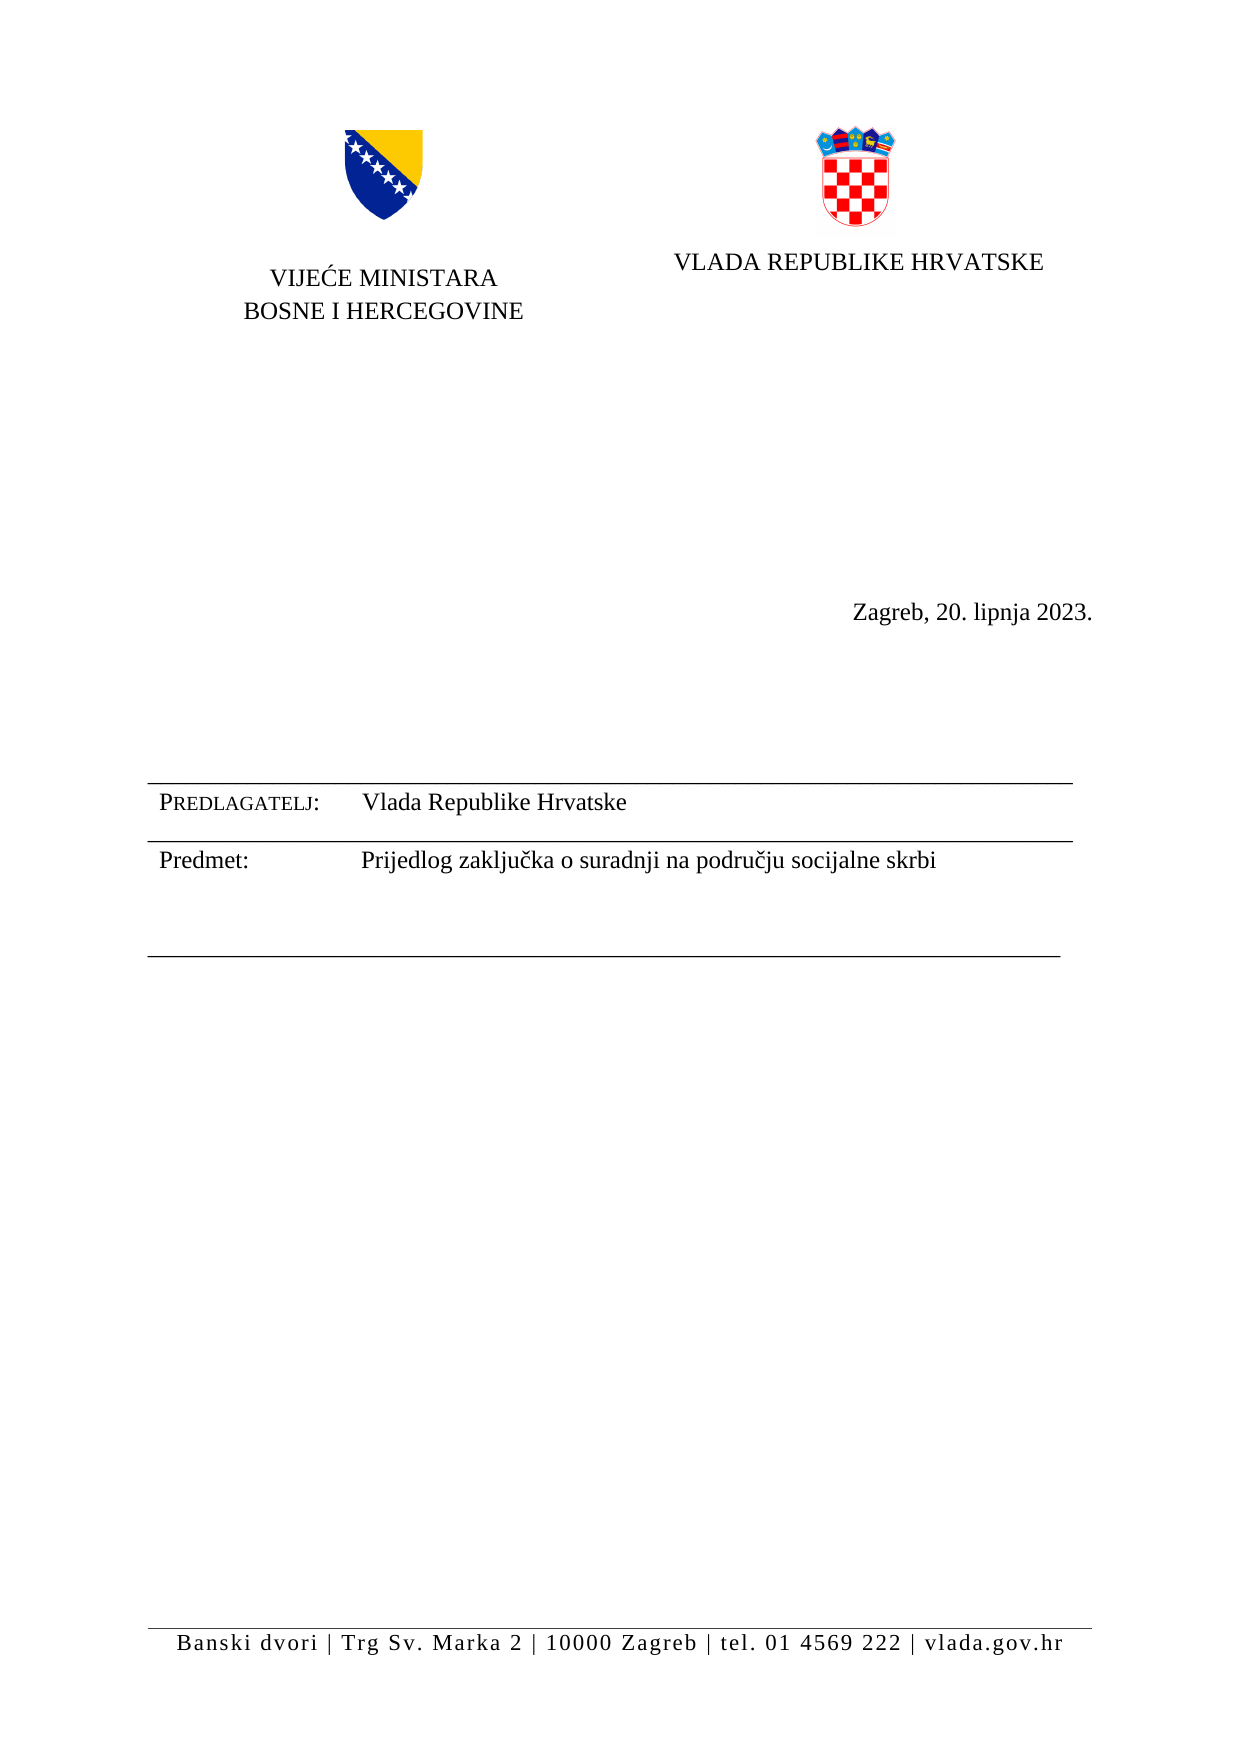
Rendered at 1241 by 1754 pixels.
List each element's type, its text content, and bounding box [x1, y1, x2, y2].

table_header VIJEĆE MINISTARA BOSNE I HERCEGOVINE [148, 118, 619, 329]
text __________________________________________________________________________ [148, 758, 1092, 787]
table_header Predlagatelj: [148, 787, 351, 816]
picture [814, 124, 897, 237]
text __________________________________________________________________________ [148, 816, 1092, 845]
table_header Prijedlog zaključka o suradnji na području socijalne skrbi [350, 845, 1092, 931]
table_header Predmet: [148, 845, 349, 931]
table_header VLADA REPUBLIKE HRVATSKE [620, 118, 1091, 329]
text Zagreb, 20. lipnja 2023. [148, 597, 1092, 626]
table_header Vlada Republike Hrvatske [351, 787, 1092, 816]
text _________________________________________________________________________ [148, 931, 1092, 960]
picture [344, 130, 423, 220]
